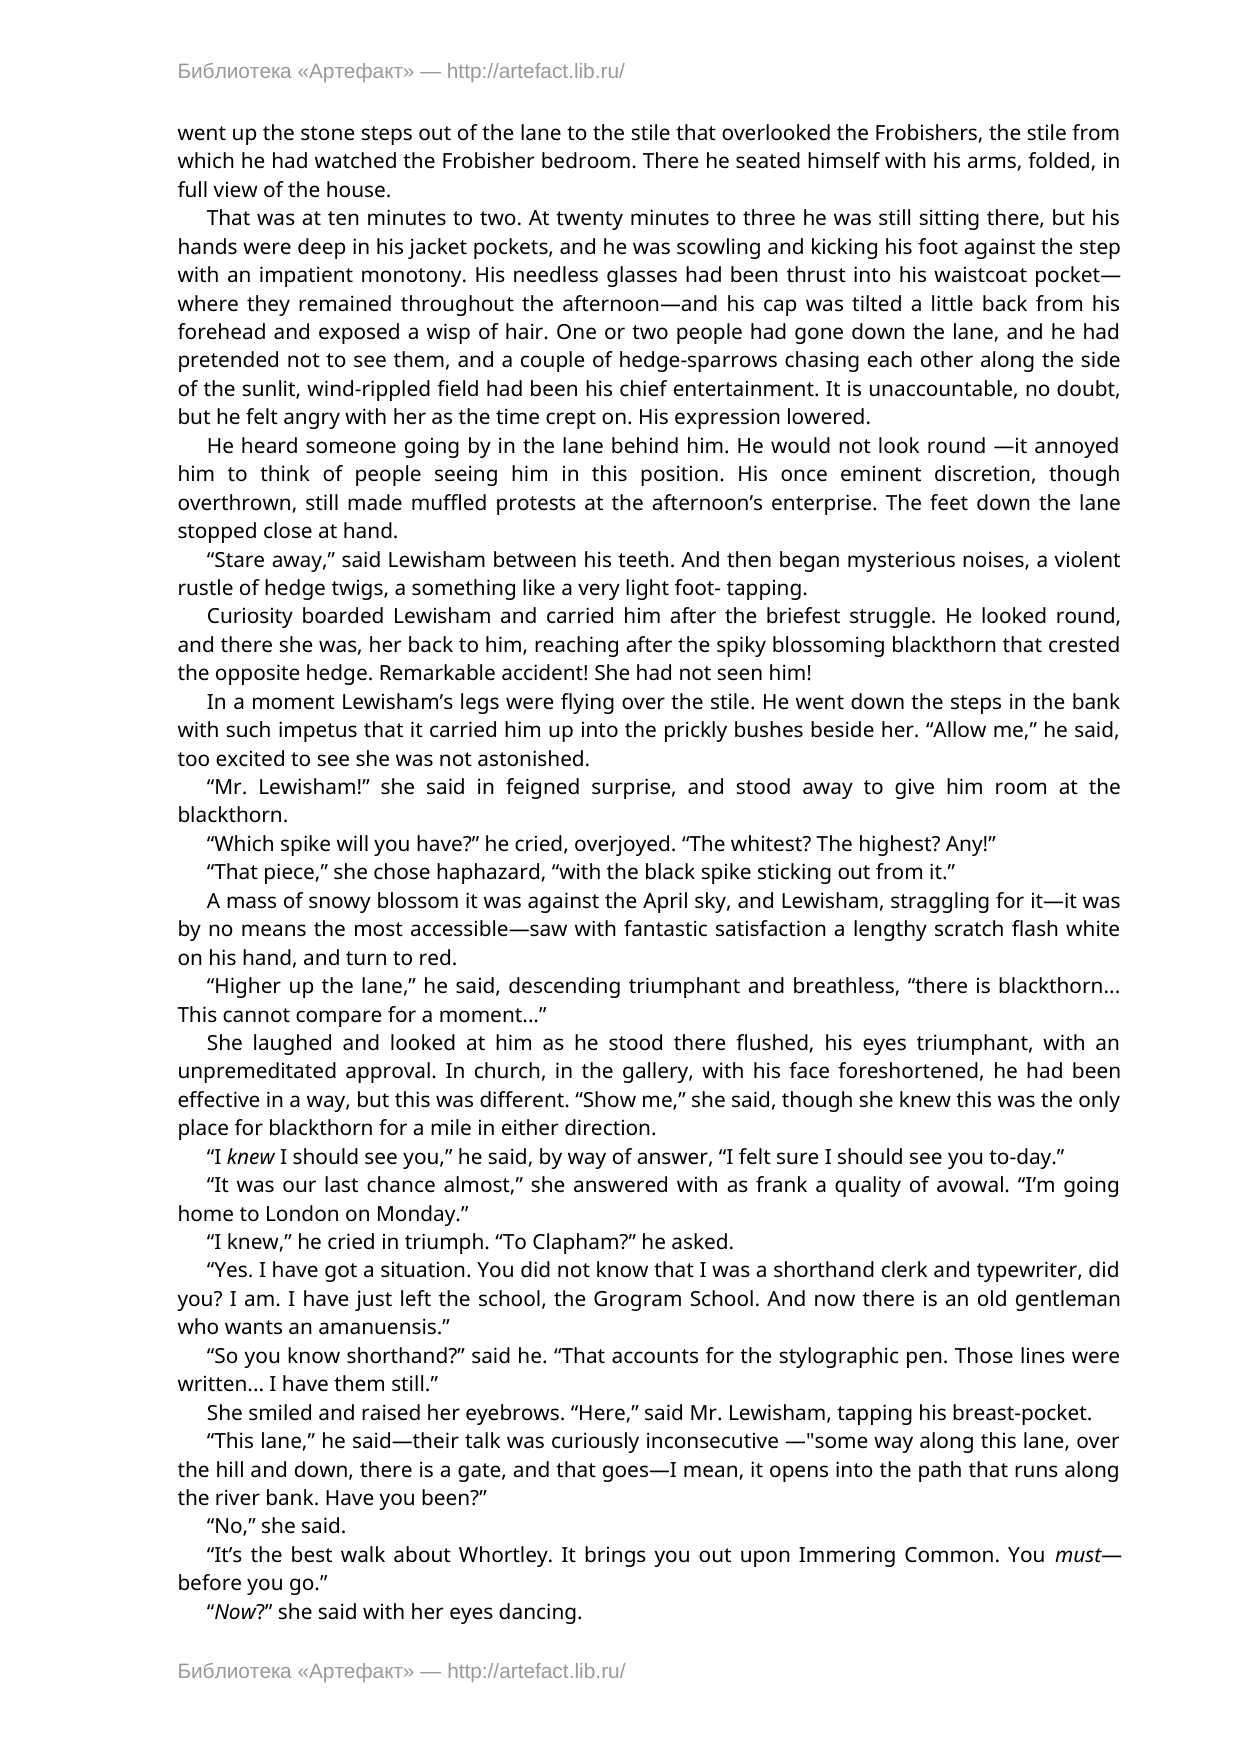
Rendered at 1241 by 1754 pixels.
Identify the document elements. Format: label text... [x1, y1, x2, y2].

text “Which spike will you have?” he cried, overjoyed. “The whitest? The highest? Any!” [177, 829, 1122, 857]
text “Yes. I have got a situation. You did not know that I was a shorthand clerk and typewriter, did you? I am. I have just left the school, the Grogram School. And now there is an old gentleman who wants an amanuensis.” [177, 1256, 1122, 1341]
text “Now?” she said with her eyes dancing. [177, 1597, 1122, 1625]
text “Mr. Lewisham!” she said in feigned surprise, and stood away to give him room at the blackthorn. [177, 772, 1122, 829]
text A mass of snowy blossom it was against the April sky, and Lewisham, straggling for it—it was by no means the most accessible—saw with fantastic satisfaction a lengthy scratch flash white on his hand, and turn to red. [177, 886, 1122, 971]
text Curiosity boarded Lewisham and carried him after the briefest struggle. He looked round, and there she was, her back to him, reaching after the spiky blossoming blackthorn that crested the opposite hedge. Remarkable accident! She had not seen him! [177, 602, 1122, 687]
text “So you know shorthand?” said he. “That accounts for the stylographic pen. Those lines were written... I have them still.” [177, 1341, 1122, 1398]
text “I knew,” he cried in triumph. “To Clapham?” he asked. [177, 1227, 1122, 1256]
text “Stare away,” said Lewisham between his teeth. And then began mysterious noises, a violent rustle of hedge twigs, a something like a very light foot- tapping. [177, 545, 1122, 602]
text “This lane,” he said—their talk was curiously inconsecutive —"some way along this lane, over the hill and down, there is a gate, and that goes—I mean, it opens into the path that runs along the river bank. Have you been?” [177, 1426, 1122, 1512]
text She laughed and looked at him as he stood there flushed, his eyes triumphant, with an unpremeditated approval. In church, in the gallery, with his face foreshortened, he had been effective in a way, but this was different. “Show me,” she said, though she knew this was the only place for blackthorn for a mile in either direction. [177, 1028, 1122, 1142]
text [177, 118, 1122, 203]
text “That piece,” she chose haphazard, “with the black spike sticking out from it.” [177, 857, 1122, 886]
text “It was our last chance almost,” she answered with as frank a quality of avowal. “I’m going home to London on Monday.” [177, 1170, 1122, 1227]
text In a moment Lewisham’s legs were flying over the stile. He went down the steps in the bank with such impetus that it carried him up into the prickly bushes beside her. “Allow me,” he said, too excited to see she was not astonished. [177, 687, 1122, 772]
text He heard someone going by in the lane behind him. He would not look round —it annoyed him to think of people seeing him in this position. His once eminent discretion, though overthrown, still made muffled protests at the afternoon’s enterprise. The feet down the lane stopped close at hand. [177, 431, 1122, 545]
text “It’s the best walk about Whortley. It brings you out upon Immering Common. You must—before you go.” [177, 1540, 1122, 1597]
text That was at ten minutes to two. At twenty minutes to three he was still sitting there, but his hands were deep in his jacket pockets, and he was scowling and kicking his foot against the step with an impatient monotony. His needless glasses had been thrust into his waistcoat pocket—where they remained throughout the afternoon—and his cap was tilted a little back from his forehead and exposed a wisp of hair. One or two people had gone down the lane, and he had pretended not to see them, and a couple of hedge-sparrows chasing each other along the side of the sunlit, wind-rippled field had been his chief entertainment. It is unaccountable, no doubt, but he felt angry with her as the time crept on. His expression lowered. [177, 203, 1122, 431]
text “No,” she said. [177, 1512, 1122, 1540]
text She smiled and raised her eyebrows. “Here,” said Mr. Lewisham, tapping his breast-pocket. [177, 1398, 1122, 1426]
text “I knew I should see you,” he said, by way of answer, “I felt sure I should see you to-day.” [177, 1142, 1122, 1170]
text “Higher up the lane,” he said, descending triumphant and breathless, “there is blackthorn... This cannot compare for a moment...” [177, 971, 1122, 1028]
